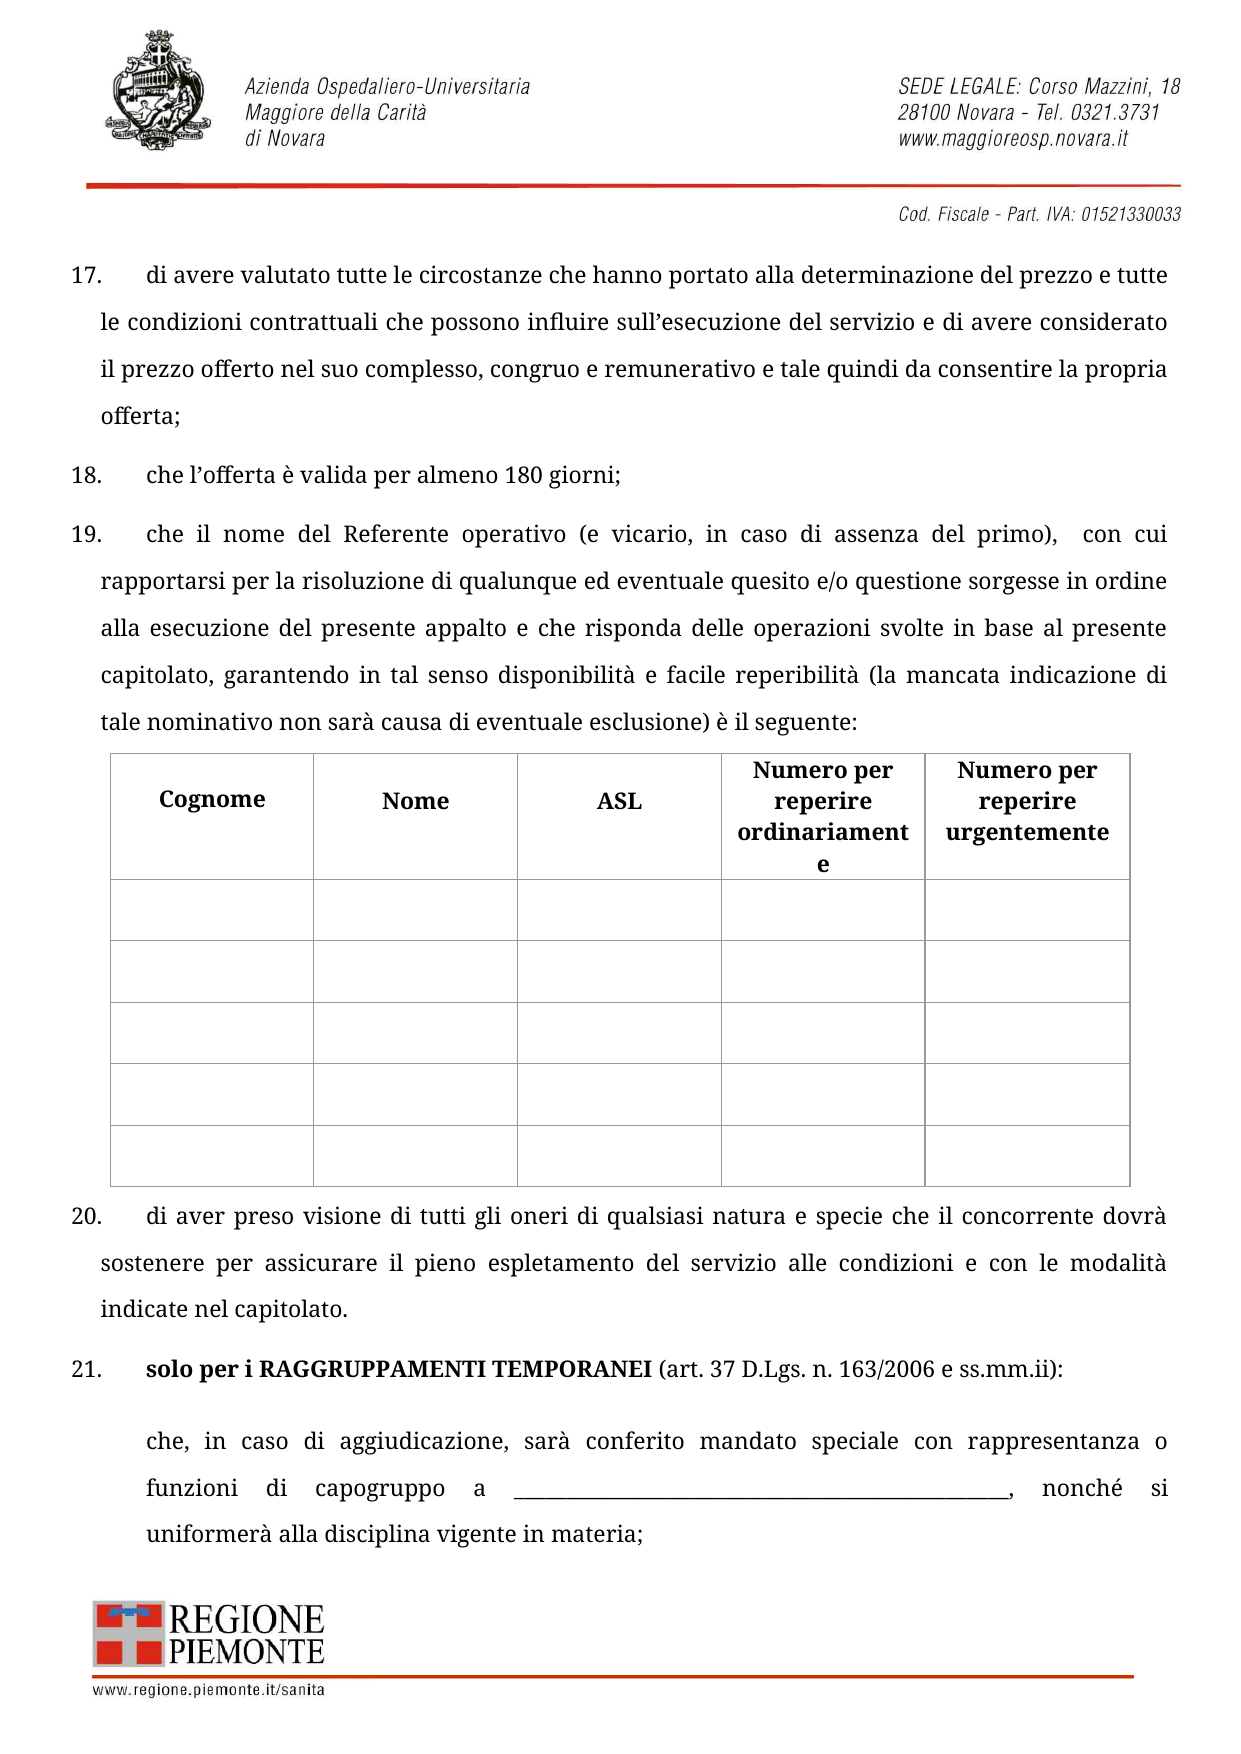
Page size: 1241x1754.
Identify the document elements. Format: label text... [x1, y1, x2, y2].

table_cell [314, 1064, 517, 1125]
table_cell [722, 941, 924, 1002]
table_header Numero per reperire ordinariamente [722, 754, 924, 879]
table_cell [314, 1003, 517, 1063]
picture [77, 1556, 1160, 1710]
table_cell [518, 1064, 721, 1125]
table_cell [722, 880, 924, 940]
table_cell [314, 941, 517, 1002]
table_header Nome [314, 754, 517, 879]
list di aver preso visione di tutti gli oneri di qualsiasi natura e specie che il concorrente dovrà sostenere per assicurare il pieno espletamento del servizio alle condizioni e con le modalità indicate nel capitolato. [71, 1200, 1169, 1325]
table_cell [926, 1126, 1129, 1186]
table_header Numero per reperire urgentemente [926, 754, 1129, 879]
table_header ASL [518, 754, 721, 879]
table_cell [722, 1064, 924, 1125]
table_cell [722, 1003, 924, 1063]
table_cell [111, 880, 313, 940]
table_cell [926, 1064, 1129, 1125]
list che l’offerta è valida per almeno 180 giorni; [71, 459, 1169, 490]
table_cell [518, 1003, 721, 1063]
table_cell [722, 1126, 924, 1186]
table_cell [518, 880, 721, 940]
table_cell [111, 1064, 313, 1125]
table_cell [518, 1126, 721, 1186]
list di avere valutato tutte le circostanze che hanno portato alla determinazione del prezzo e tutte le condizioni contrattuali che possono influire sull’esecuzione del servizio e di avere considerato il prezzo offerto nel suo complesso, congruo e remunerativo e tale quindi da consentire la propria offerta; [71, 236, 1169, 431]
table_header Cognome [111, 754, 313, 879]
text che, in caso di aggiudicazione, sarà conferito mandato speciale con rappresentanza o funzioni di capogruppo a _______________________________________________, nonché si uniformerà alla disciplina vigente in materia; [146, 1425, 1169, 1550]
list che il nome del Referente operativo (e vicario, in caso di assenza del primo), con cui rapportarsi per la risoluzione di qualunque ed eventuale quesito e/o questione sorgesse in ordine alla esecuzione del presente appalto e che risponda delle operazioni svolte in base al presente capitolato, garantendo in tal senso disponibilità e facile reperibilità (la mancata indicazione di tale nominativo non sarà causa di eventuale esclusione) è il seguente: [71, 518, 1169, 737]
list solo per i RAGGRUPPAMENTI TEMPORANEI (art. 37 D.Lgs. n. 163/2006 e ss.mm.ii): [71, 1353, 1169, 1384]
table_cell [111, 941, 313, 1002]
table_cell [518, 941, 721, 1002]
table_cell [111, 1003, 313, 1063]
table_cell [111, 1126, 313, 1186]
picture [0, 0, 1241, 244]
table_cell [926, 880, 1129, 940]
table_cell [314, 880, 517, 940]
table_cell [926, 941, 1129, 1002]
table_cell [926, 1003, 1129, 1063]
table_cell [314, 1126, 517, 1186]
